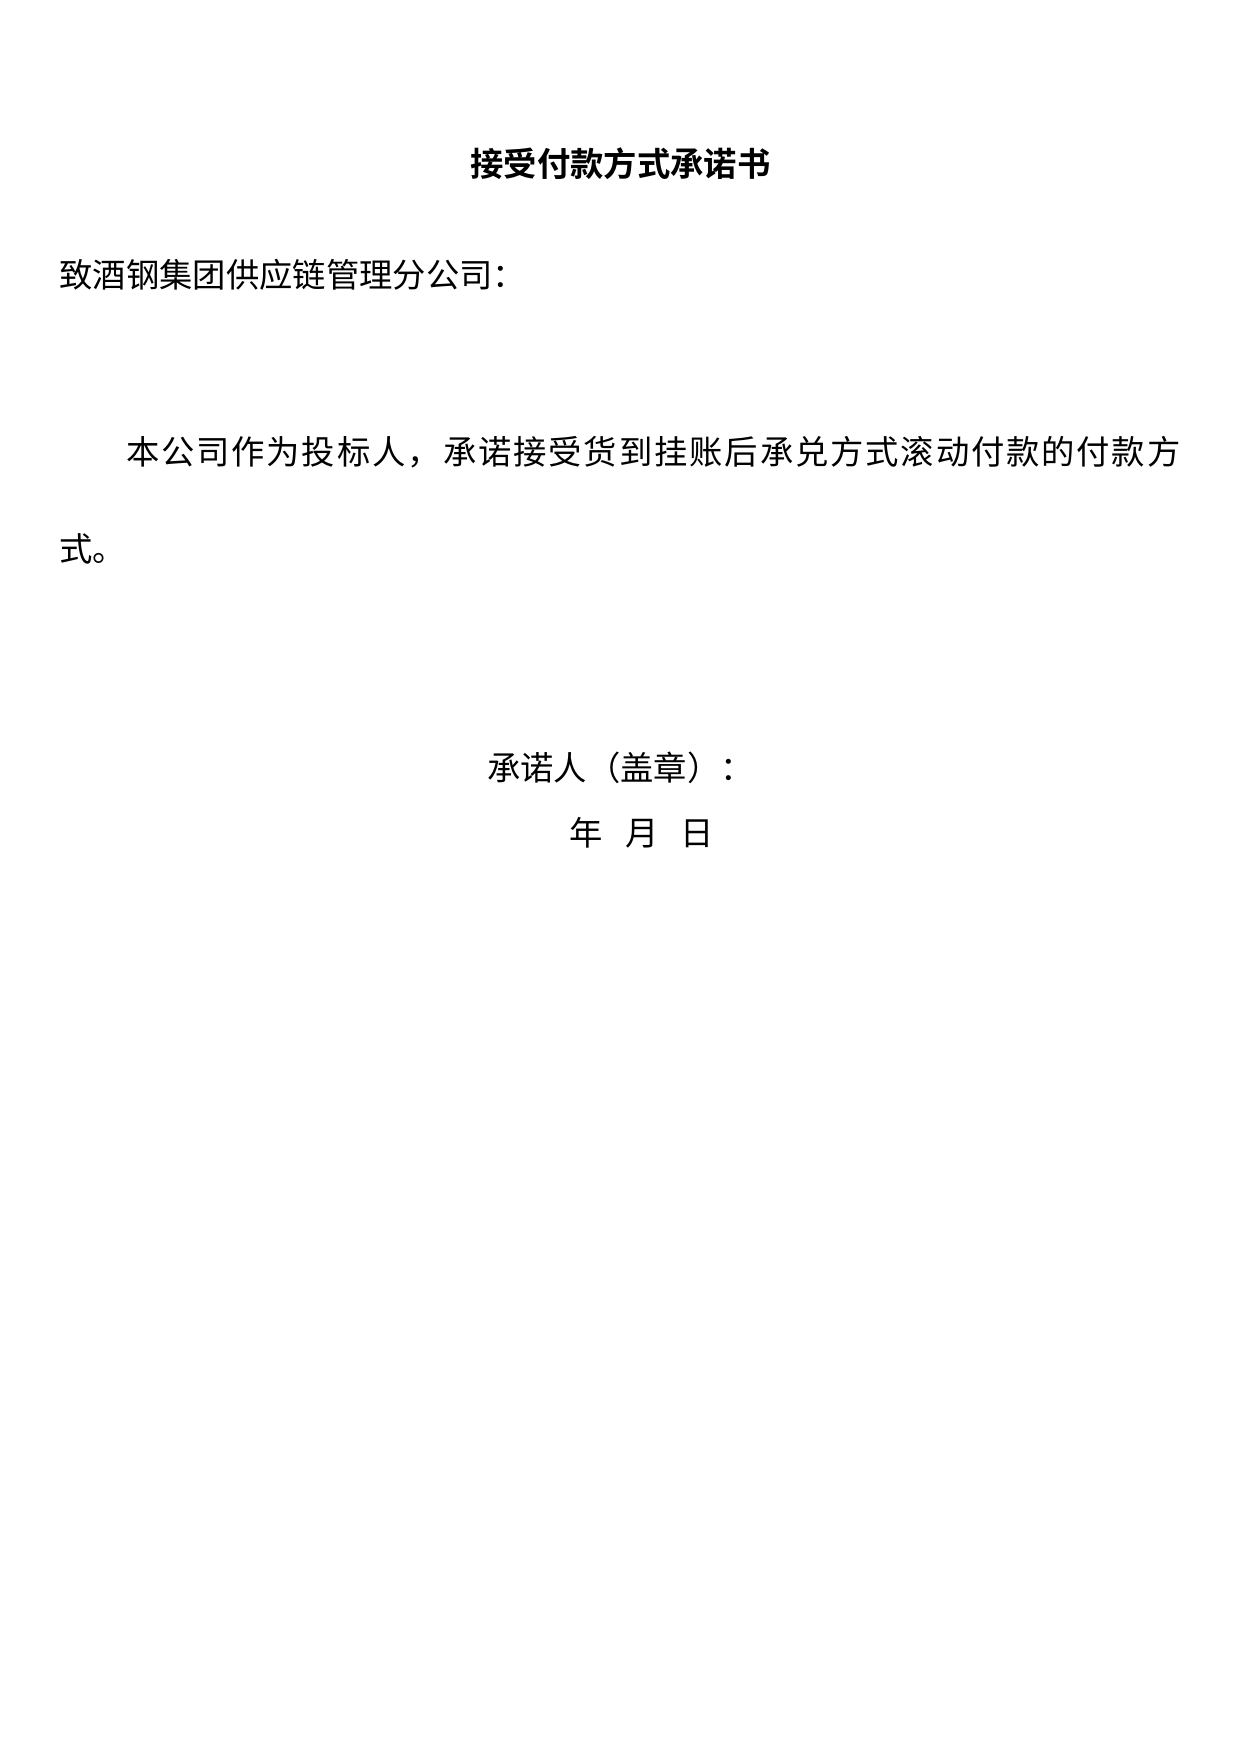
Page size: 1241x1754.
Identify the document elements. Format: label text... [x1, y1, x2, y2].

text 承诺人（盖章）： [59, 734, 1181, 799]
text 本公司作为投标人，承诺接受货到挂账后承兑方式滚动付款的付款方式。 [59, 417, 1181, 579]
text 年 月 日 [59, 799, 1181, 864]
text 接受付款方式承诺书 [59, 129, 1181, 194]
text 致酒钢集团供应链管理分公司： [59, 240, 1181, 305]
